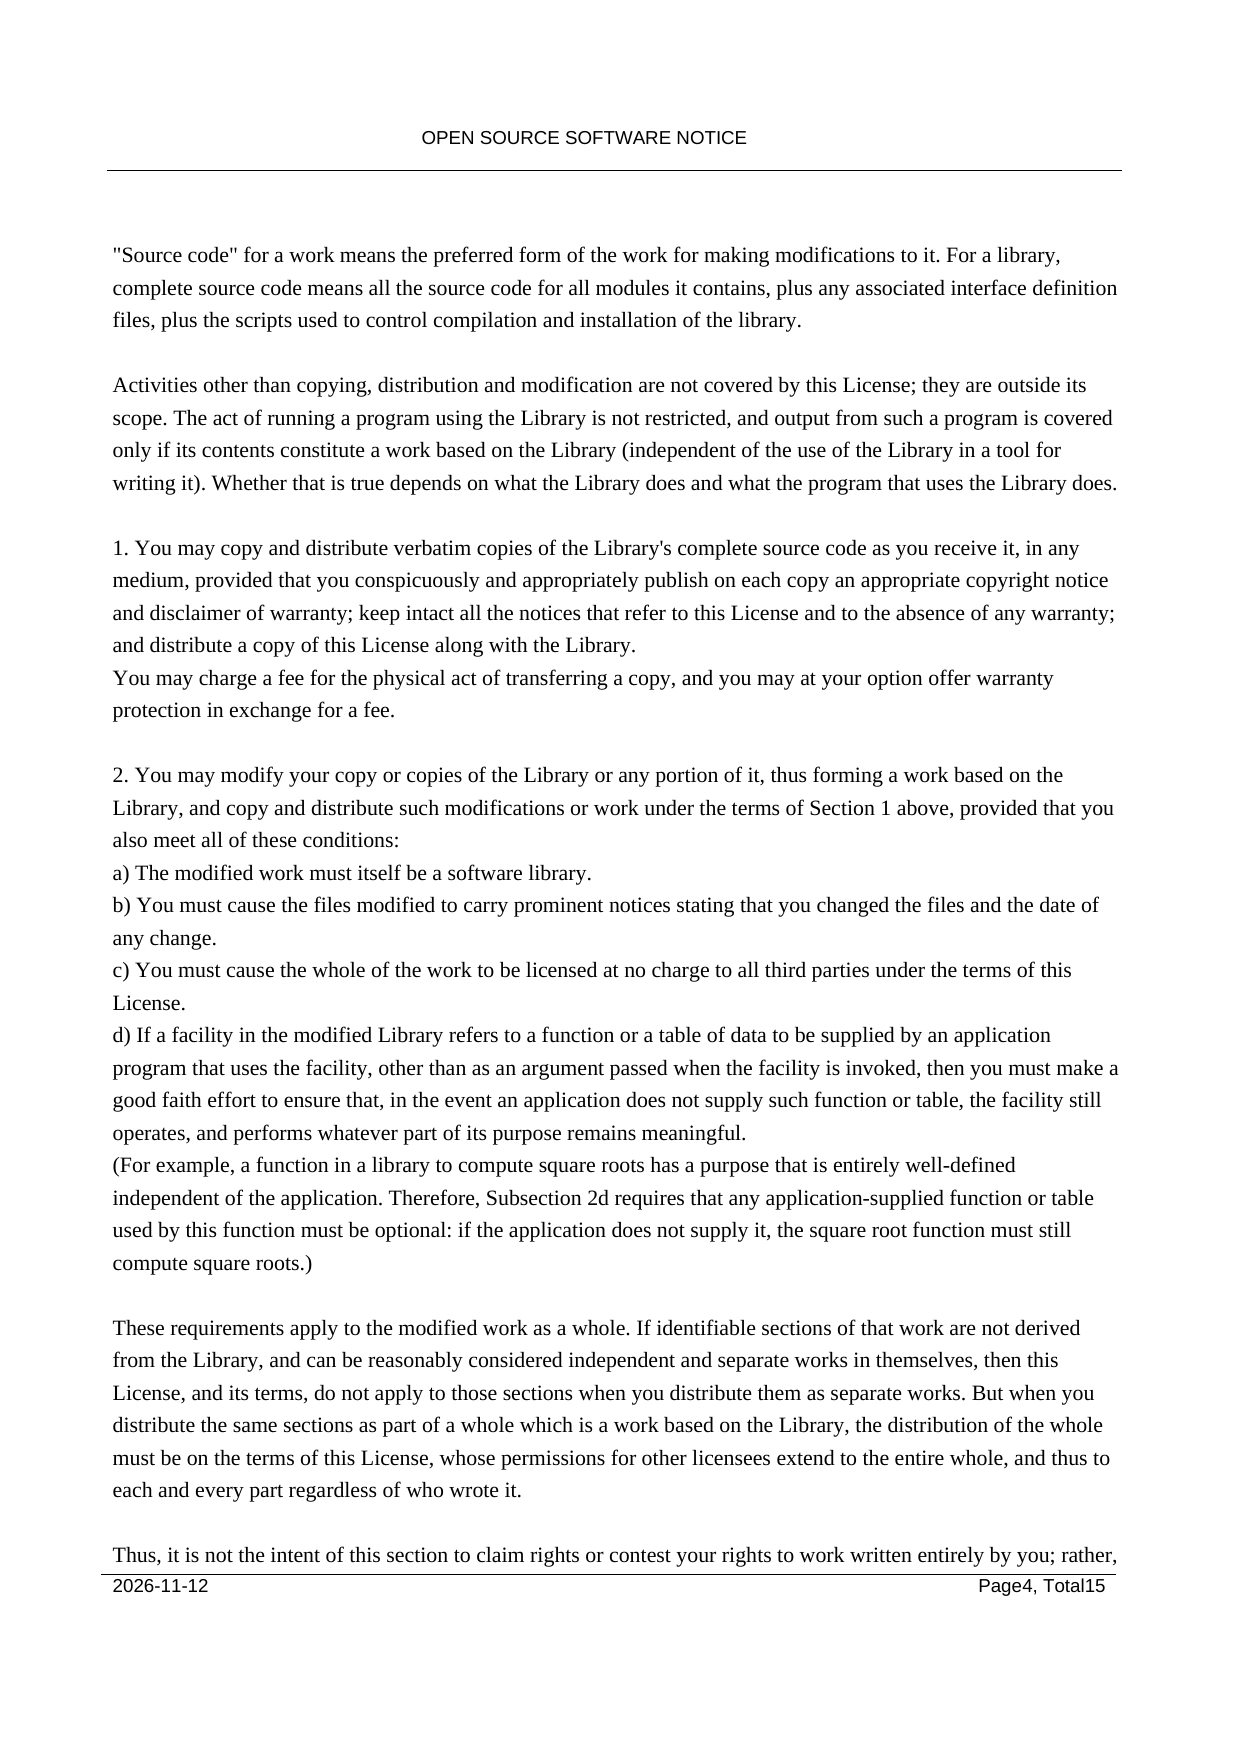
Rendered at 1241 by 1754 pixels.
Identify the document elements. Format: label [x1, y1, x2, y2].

text [112, 206, 1128, 1571]
